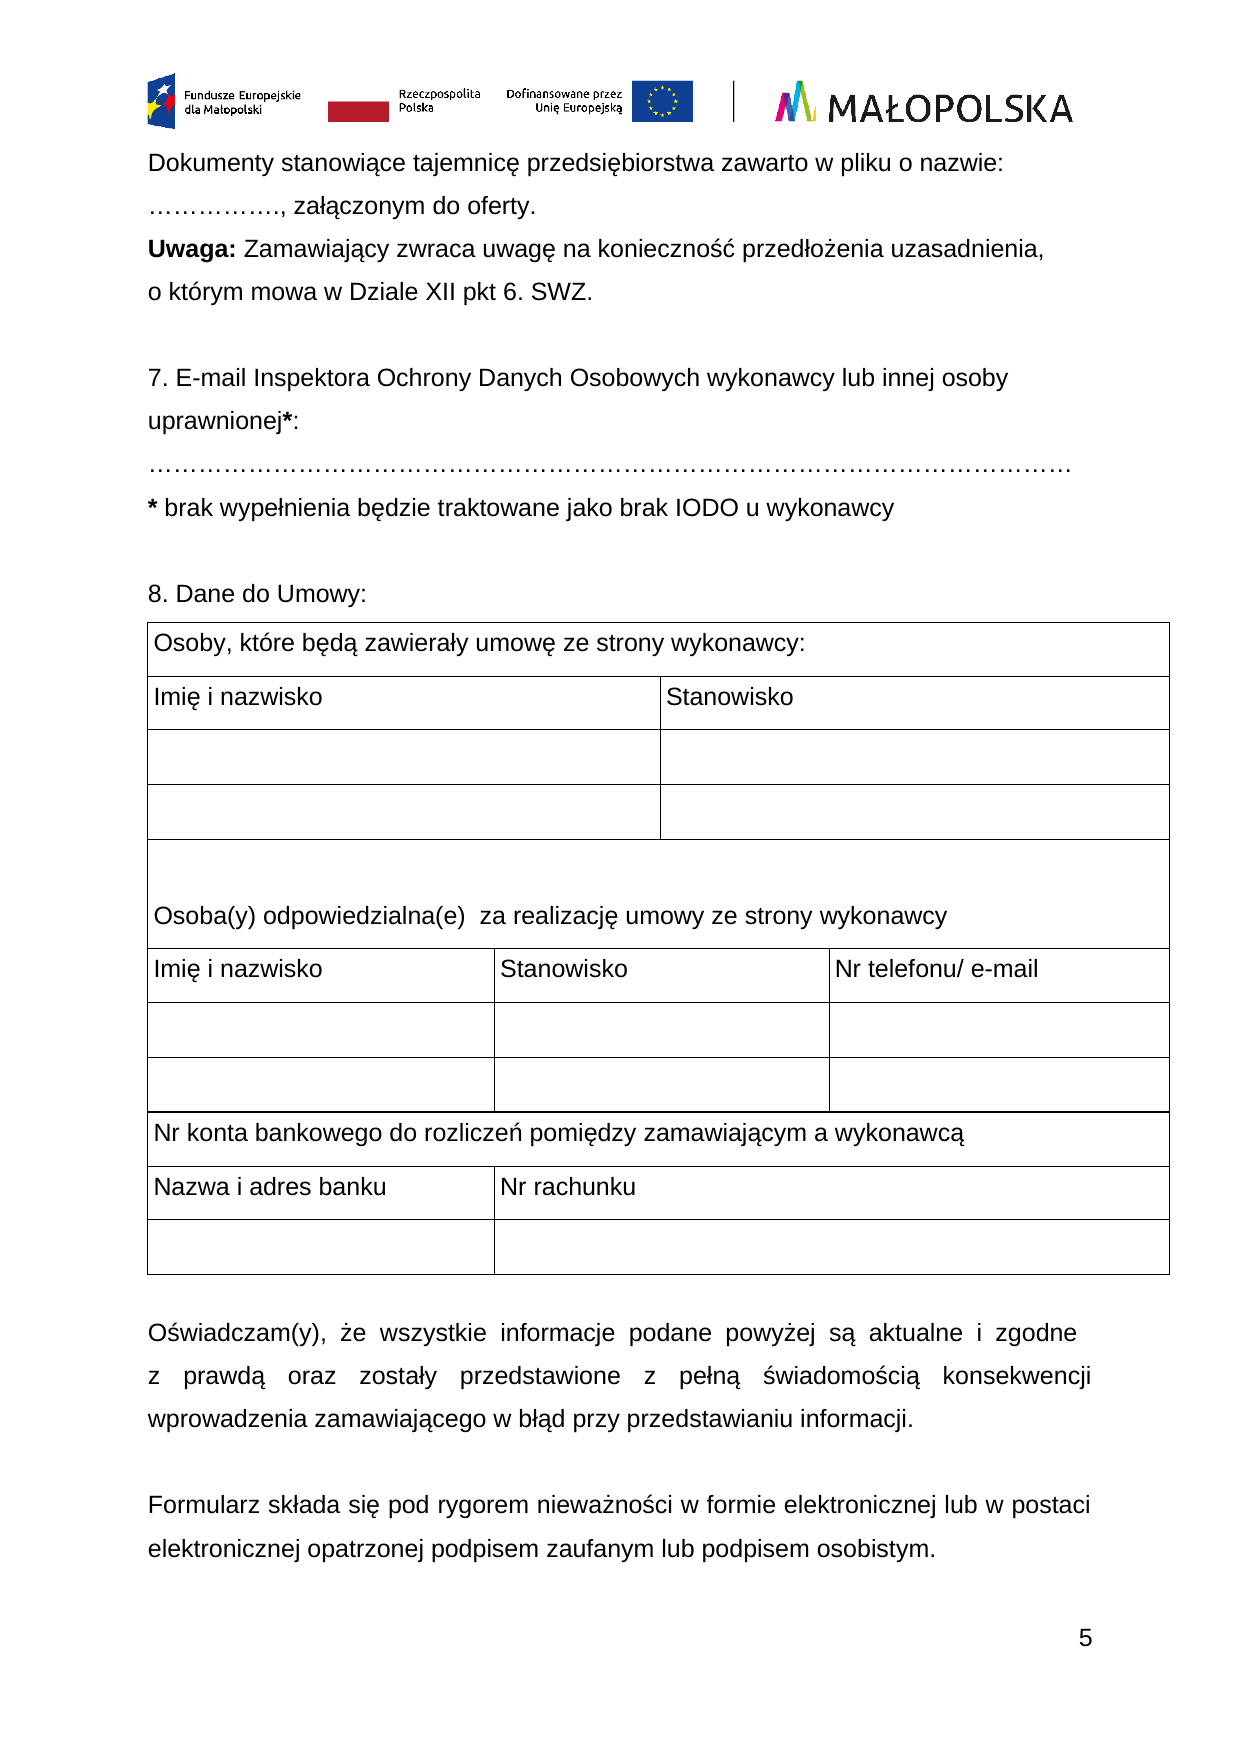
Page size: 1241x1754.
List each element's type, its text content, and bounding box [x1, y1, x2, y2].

table_cell Imię i nazwisko [148, 677, 660, 729]
table_cell [495, 1003, 829, 1057]
text ………………………………………………………………………………………………… [148, 449, 1093, 478]
text Dokumenty stanowiące tajemnicę przedsiębiorstwa zawarto w pliku o nazwie: ……………., załączonym do oferty. [148, 148, 1093, 219]
table_cell [148, 1220, 494, 1274]
table_cell Nr rachunku [495, 1167, 1169, 1219]
text Uwaga: Zamawiający zwraca uwagę na konieczność przedłożenia uzasadnienia, o którym mowa w Dziale XII pkt 6. SWZ. [148, 234, 1093, 306]
table_cell [148, 730, 660, 784]
text * brak wypełnienia będzie traktowane jako brak IODO u wykonawcy [148, 493, 1093, 521]
table_header Osoby, które będą zawierały umowę ze strony wykonawcy: [148, 623, 1169, 676]
table_cell [661, 730, 1169, 784]
table_cell [148, 840, 1169, 895]
table_cell [148, 785, 660, 839]
text Formularz składa się pod rygorem nieważności w formie elektronicznej lub w postaci elektronicznej opatrzonej podpisem zaufanym lub podpisem osobistym. [148, 1491, 1093, 1562]
table_cell Stanowisko [661, 677, 1169, 729]
text 8. Dane do Umowy: [148, 579, 1093, 608]
table_cell Osoba(y) odpowiedzialna(e) za realizację umowy ze strony wykonawcy [148, 895, 1169, 948]
table_cell Stanowisko [495, 949, 829, 1002]
table_cell [148, 1003, 494, 1057]
text 7. E-mail Inspektora Ochrony Danych Osobowych wykonawcy lub innej osoby uprawnionej*: [148, 363, 1093, 435]
table_cell Nr telefonu/ e-mail [830, 949, 1169, 1002]
table_cell Nazwa i adres banku [148, 1167, 494, 1219]
table_cell [495, 1220, 1169, 1274]
table_cell Imię i nazwisko [148, 949, 494, 1002]
picture [147, 73, 1073, 129]
table_cell [148, 1058, 494, 1111]
table_cell [495, 1058, 829, 1111]
table_cell [661, 785, 1169, 839]
table_cell [830, 1003, 1169, 1057]
text Oświadczam(y), że wszystkie informacje podane powyżej są aktualne i zgodne z prawdą oraz zostały przedstawione z pełną świadomością konsekwencji wprowadzenia zamawiającego w błąd przy przedstawianiu informacji. [148, 1318, 1093, 1433]
table_cell Nr konta bankowego do rozliczeń pomiędzy zamawiającym a wykonawcą [148, 1113, 1169, 1166]
table_cell [830, 1058, 1169, 1111]
